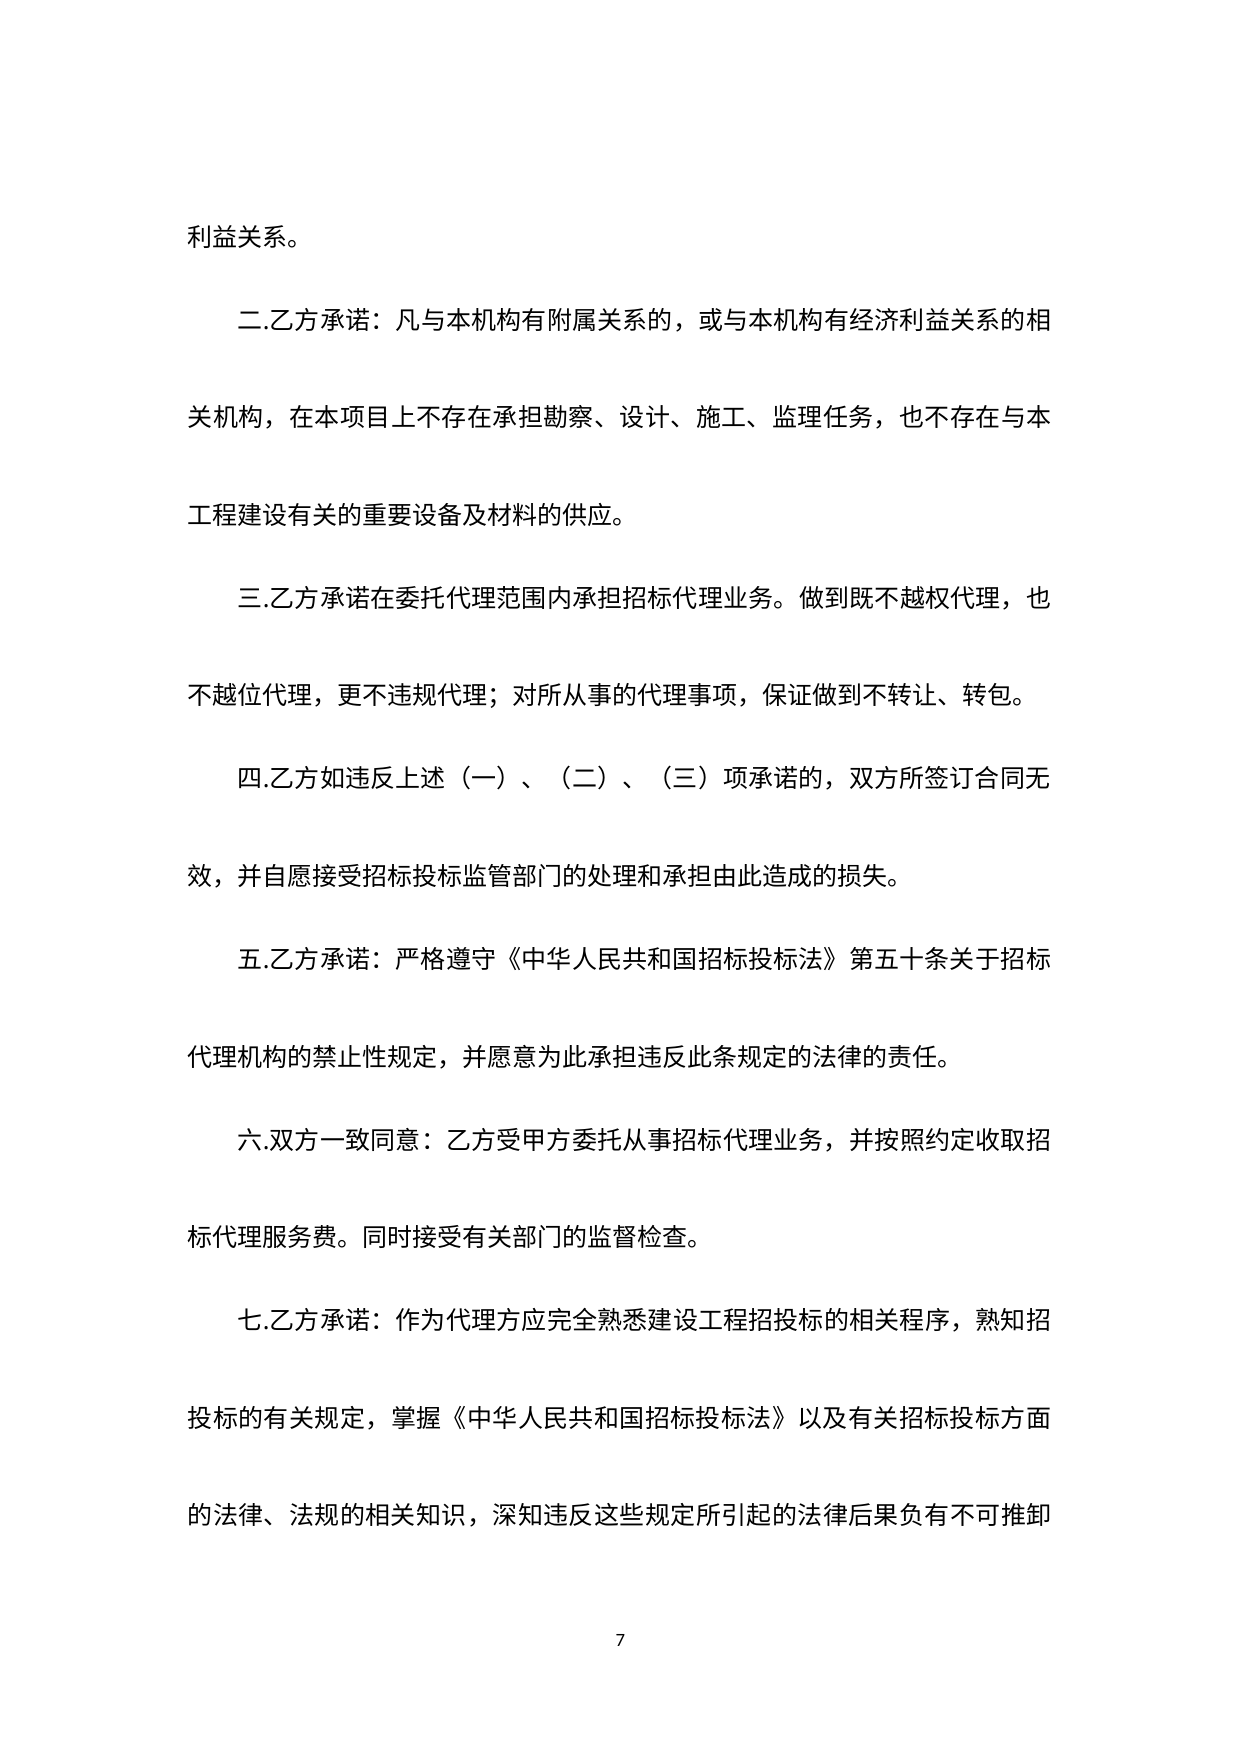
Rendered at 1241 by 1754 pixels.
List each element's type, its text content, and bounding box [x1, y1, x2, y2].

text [187, 1286, 1053, 1546]
text 二.乙方承诺：凡与本机构有附属关系的，或与本机构有经济利益关系的相关机构，在本项目上不存在承担勘察、设计、施工、监理任务，也不存在与本工程建设有关的重要设备及材料的供应。 [187, 286, 1053, 546]
text 五.乙方承诺：严格遵守《中华人民共和国招标投标法》第五十条关于招标代理机构的禁止性规定，并愿意为此承担违反此条规定的法律的责任。 [187, 925, 1053, 1088]
text 三.乙方承诺在委托代理范围内承担招标代理业务。做到既不越权代理，也不越位代理，更不违规代理；对所从事的代理事项，保证做到不转让、转包。 [187, 564, 1053, 726]
text 六.双方一致同意：乙方受甲方委托从事招标代理业务，并按照约定收取招标代理服务费。同时接受有关部门的监督检查。 [187, 1106, 1053, 1268]
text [187, 203, 1053, 268]
text 四.乙方如违反上述（一）、（二）、（三）项承诺的，双方所签订合同无效，并自愿接受招标投标监管部门的处理和承担由此造成的损失。 [187, 744, 1053, 907]
